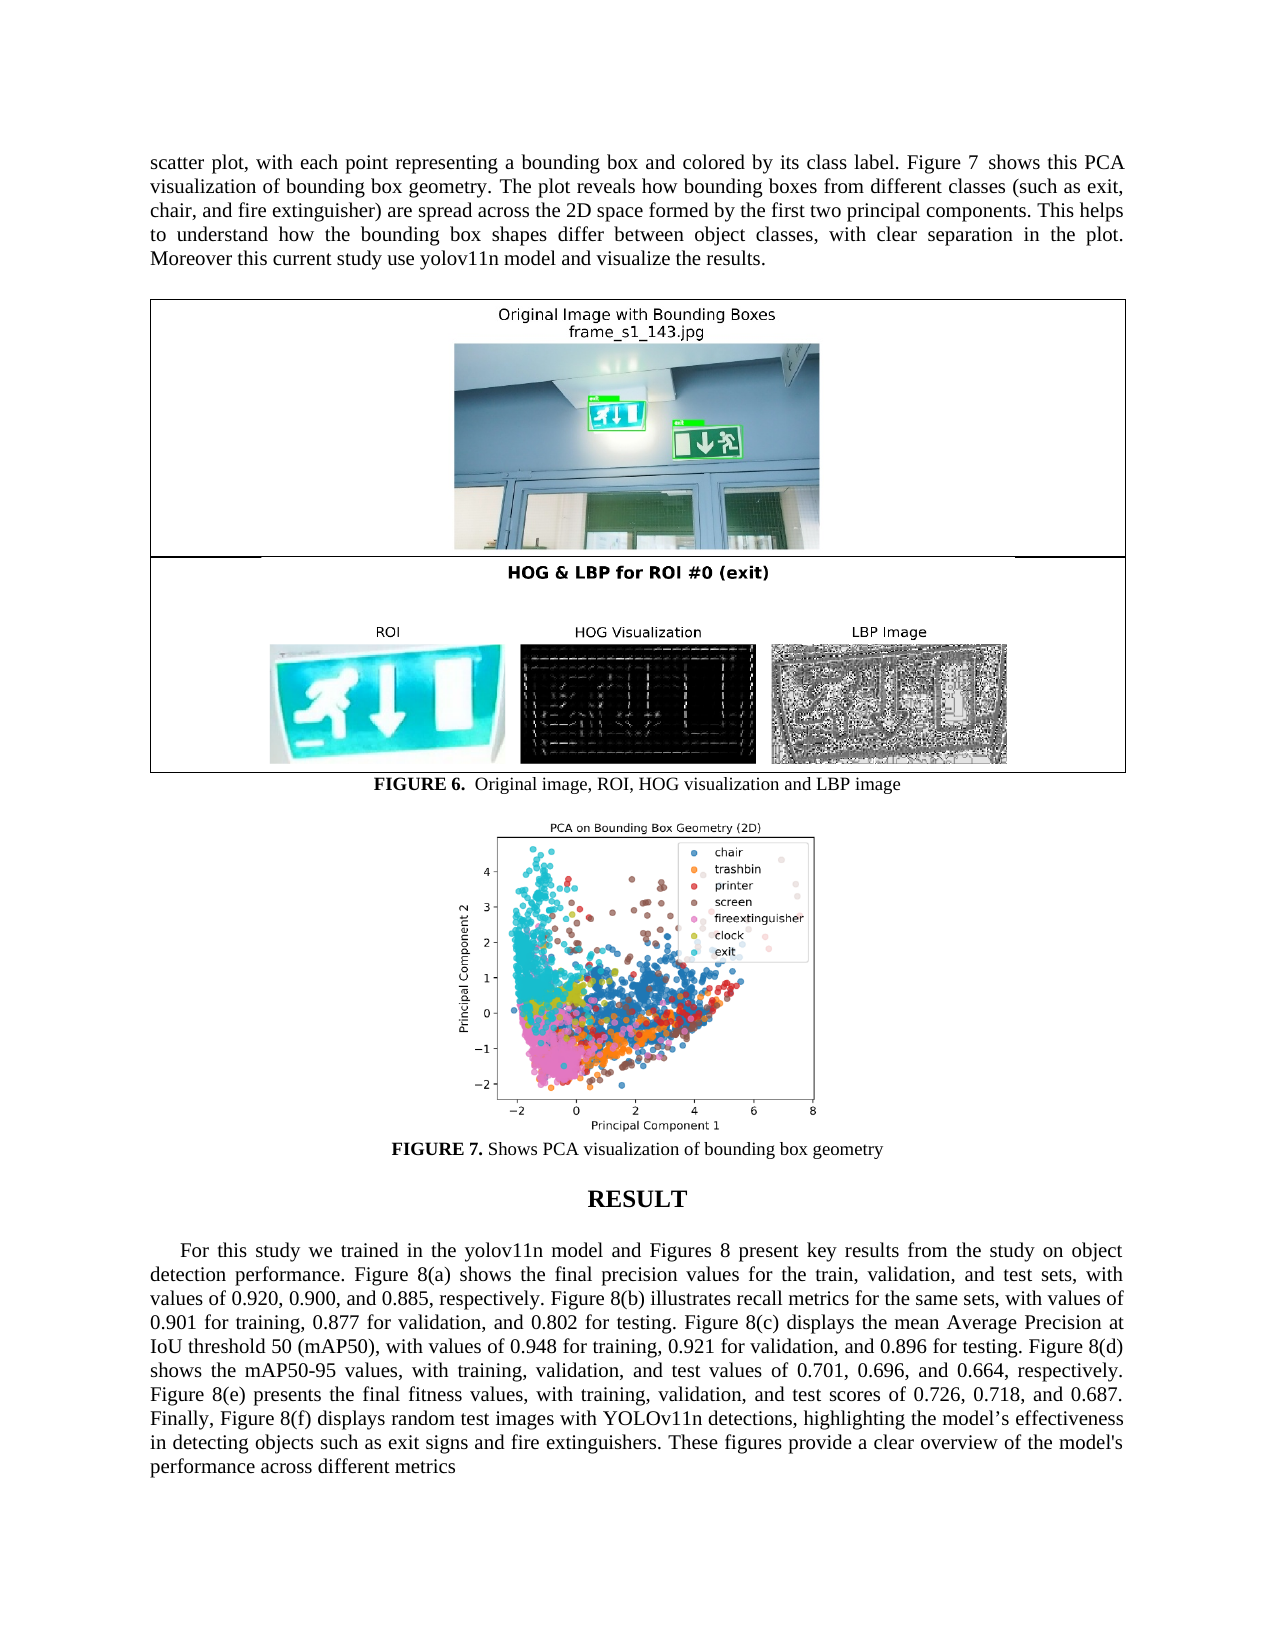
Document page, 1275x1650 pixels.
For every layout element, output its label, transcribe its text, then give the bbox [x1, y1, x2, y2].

text FIGURE 6. Original image, ROI, HOG visualization and LBP image [150, 773, 1125, 794]
picture [452, 816, 823, 1138]
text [150, 150, 1125, 270]
subtitle Result [150, 1184, 1125, 1213]
picture [446, 300, 824, 553]
table_cell [1015, 558, 1125, 772]
table_header [151, 300, 1125, 556]
text For this study we trained in the yolov11n model and Figures 8 present key results from the study on object detection performance. Figure 8(a) shows the final precision values for the train, validation, and test sets, with values of 0.920, 0.900, and 0.885, respectively. Figure 8(b) illustrates recall metrics for the same sets, with values of 0.901 for training, 0.877 for validation, and 0.802 for testing. Figure 8(c) displays the mean Average Precision at IoU threshold 50 (mAP50), with values of 0.948 for training, 0.921 for validation, and 0.896 for testing. Figure 8(d) shows the mAP50-95 values, with training, validation, and test values of 0.701, 0.696, and 0.664, respectively. Figure 8(e) presents the final fitness values, with training, validation, and test scores of 0.726, 0.718, and 0.687. Finally, Figure 8(f) displays random test images with YOLOv11n detections, highlighting the model’s effectiveness in detecting objects such as exit signs and fire extinguishers. These figures provide a clear overview of the model's performance across different metrics [150, 1238, 1125, 1478]
picture [261, 557, 1015, 772]
table_cell [151, 558, 261, 772]
text FIGURE 7. Shows PCA visualization of bounding box geometry [150, 1137, 1125, 1159]
